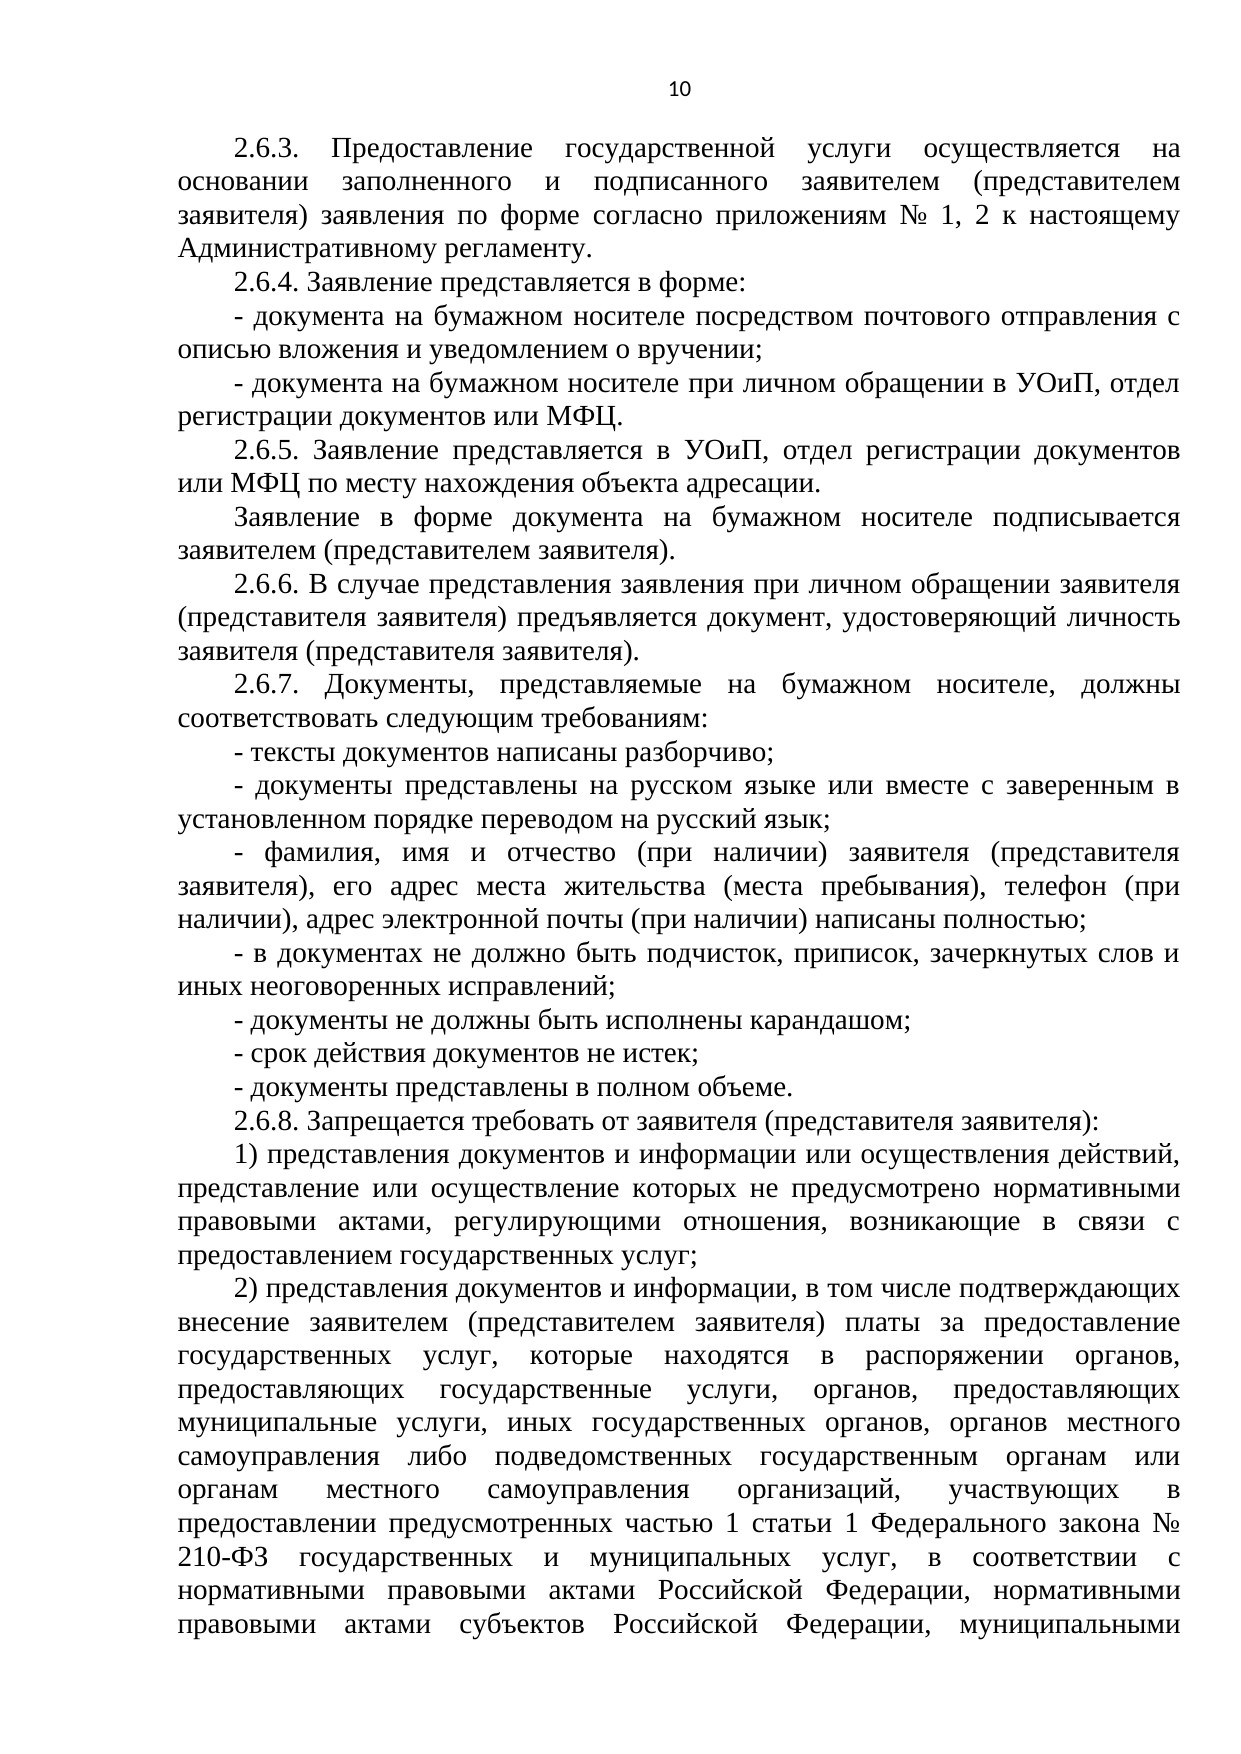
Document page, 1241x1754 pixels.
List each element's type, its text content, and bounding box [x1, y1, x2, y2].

text 2.6.3. Предоставление государственной услуги осуществляется на основании заполненного и подписанного заявителем (представителем заявителя) заявления по форме согласно приложениям № 1, 2 к настоящему Административному регламенту. [177, 130, 1181, 264]
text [177, 1270, 1181, 1639]
text - документы представлены на русском языке или вместе с заверенным в установленном порядке переводом на русский язык; [177, 767, 1181, 834]
text Заявление в форме документа на бумажном носителе подписывается заявителем (представителем заявителя). [177, 499, 1181, 566]
text - тексты документов написаны разборчиво; [177, 734, 1181, 767]
text - срок действия документов не истек; [177, 1036, 1181, 1069]
text 2.6.6. В случае представления заявления при личном обращении заявителя (представителя заявителя) предъявляется документ, удостоверяющий личность заявителя (представителя заявителя). [177, 566, 1181, 667]
text 2.6.5. Заявление представляется в УОиП, отдел регистрации документов или МФЦ по месту нахождения объекта адресации. [177, 432, 1181, 499]
text 2.6.8. Запрещается требовать от заявителя (представителя заявителя): [177, 1103, 1181, 1136]
text - документа на бумажном носителе при личном обращении в УОиП, отдел регистрации документов или МФЦ. [177, 365, 1181, 432]
text - документа на бумажном носителе посредством почтового отправления с описью вложения и уведомлением о вручении; [177, 298, 1181, 365]
text - документы не должны быть исполнены карандашом; [177, 1002, 1181, 1036]
text 1) представления документов и информации или осуществления действий, представление или осуществление которых не предусмотрено нормативными правовыми актами, регулирующими отношения, возникающие в связи с предоставлением государственных услуг; [177, 1136, 1181, 1270]
text - документы представлены в полном объеме. [177, 1069, 1181, 1103]
text - фамилия, имя и отчество (при наличии) заявителя (представителя заявителя), его адрес места жительства (места пребывания), телефон (при наличии), адрес электронной почты (при наличии) написаны полностью; [177, 834, 1181, 935]
text 2.6.7. Документы, представляемые на бумажном носителе, должны соответствовать следующим требованиям: [177, 667, 1181, 734]
text - в документах не должно быть подчисток, приписок, зачеркнутых слов и иных неоговоренных исправлений; [177, 935, 1181, 1002]
text 2.6.4. Заявление представляется в форме: [177, 264, 1181, 298]
